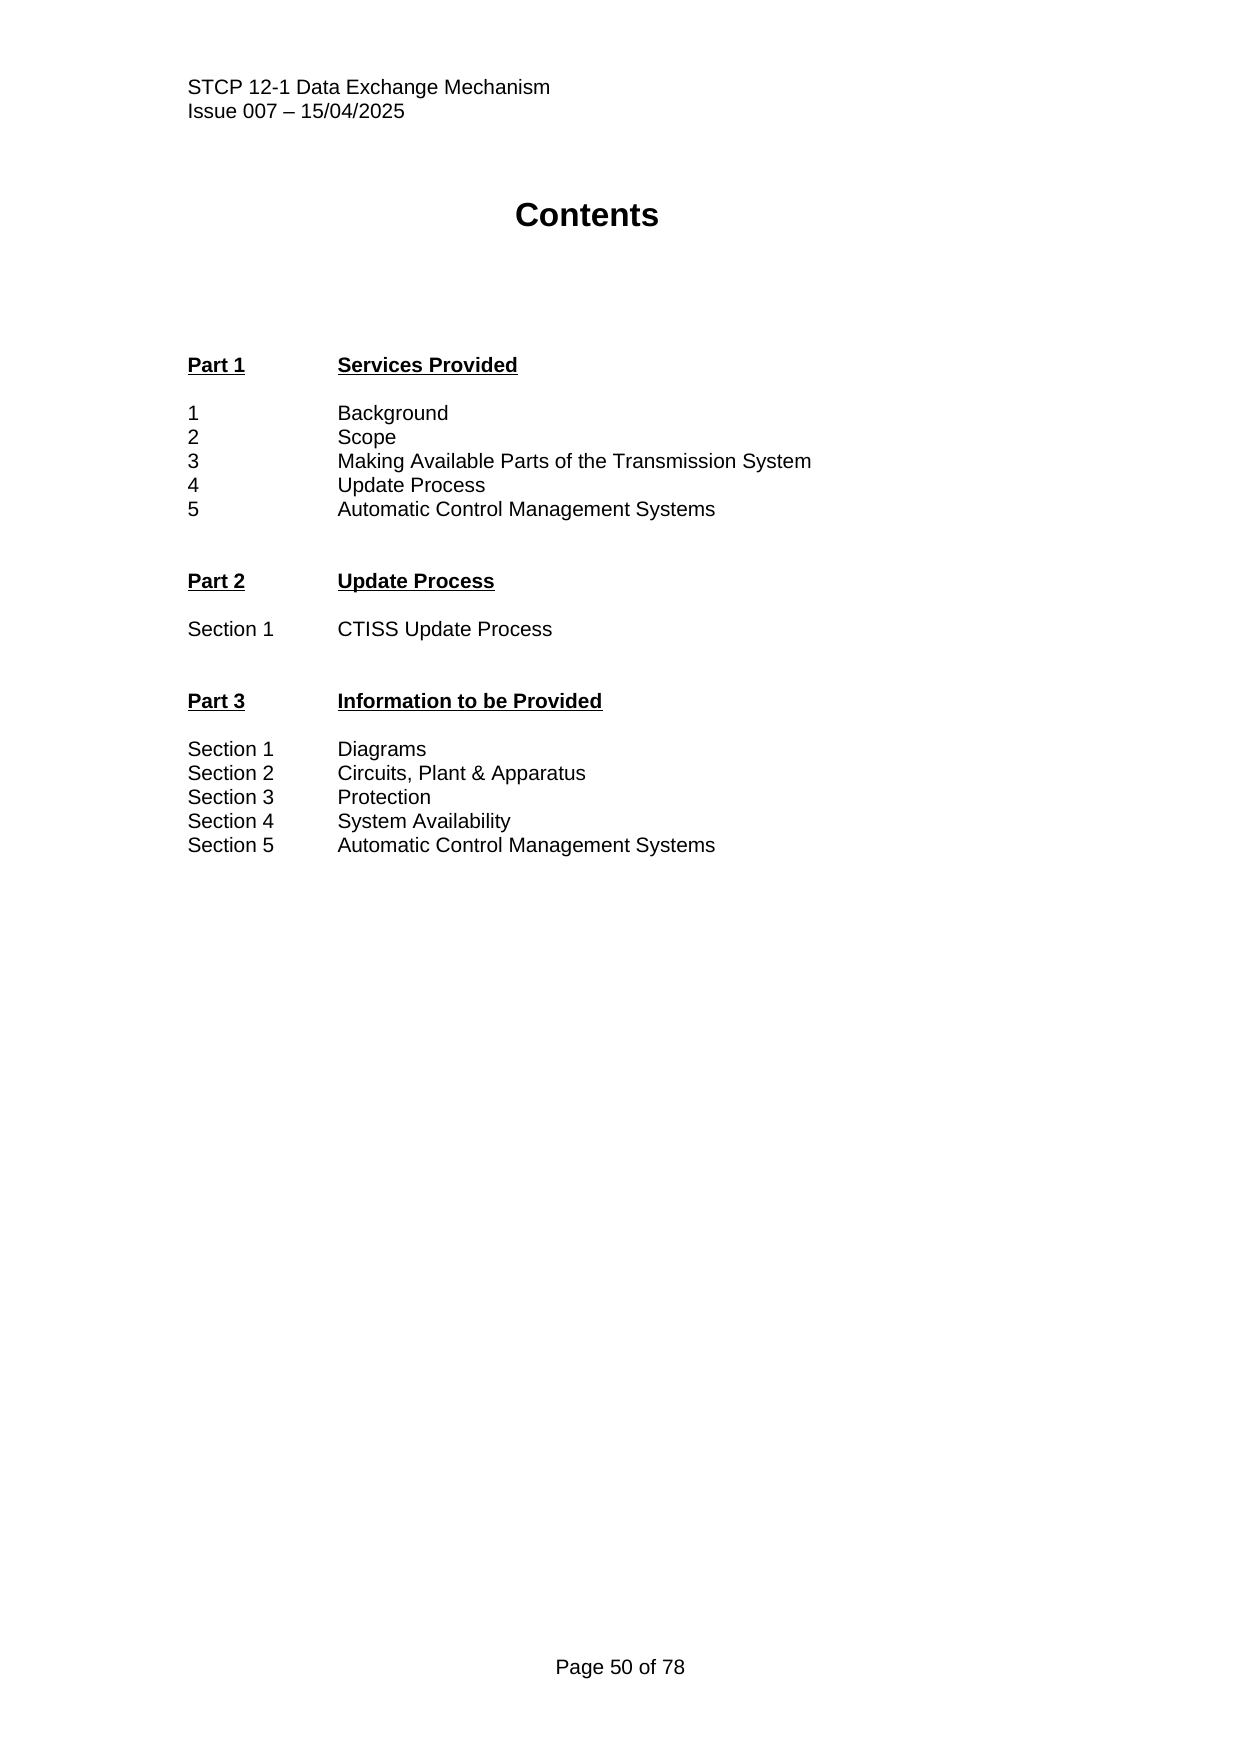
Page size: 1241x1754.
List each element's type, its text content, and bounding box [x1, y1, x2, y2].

text Contents [187, 195, 987, 233]
text Section 5 Automatic Control Management Systems [187, 832, 987, 856]
text Section 1 CTISS Update Process [187, 617, 987, 641]
text Section 4 System Availability [187, 808, 987, 832]
list Automatic Control Management Systems [187, 497, 987, 521]
list Background [187, 401, 987, 425]
list Update Process [187, 473, 987, 497]
text Part 2 Update Process [187, 569, 987, 593]
text Section 3 Protection [187, 784, 987, 808]
text Section 1 Diagrams [187, 737, 987, 761]
text Part 3 Information to be Provided [187, 689, 987, 713]
text Part 1 Services Provided [187, 353, 987, 377]
list Making Available Parts of the Transmission System [187, 449, 987, 473]
text Section 2 Circuits, Plant & Apparatus [187, 761, 987, 784]
list Scope [187, 425, 987, 449]
